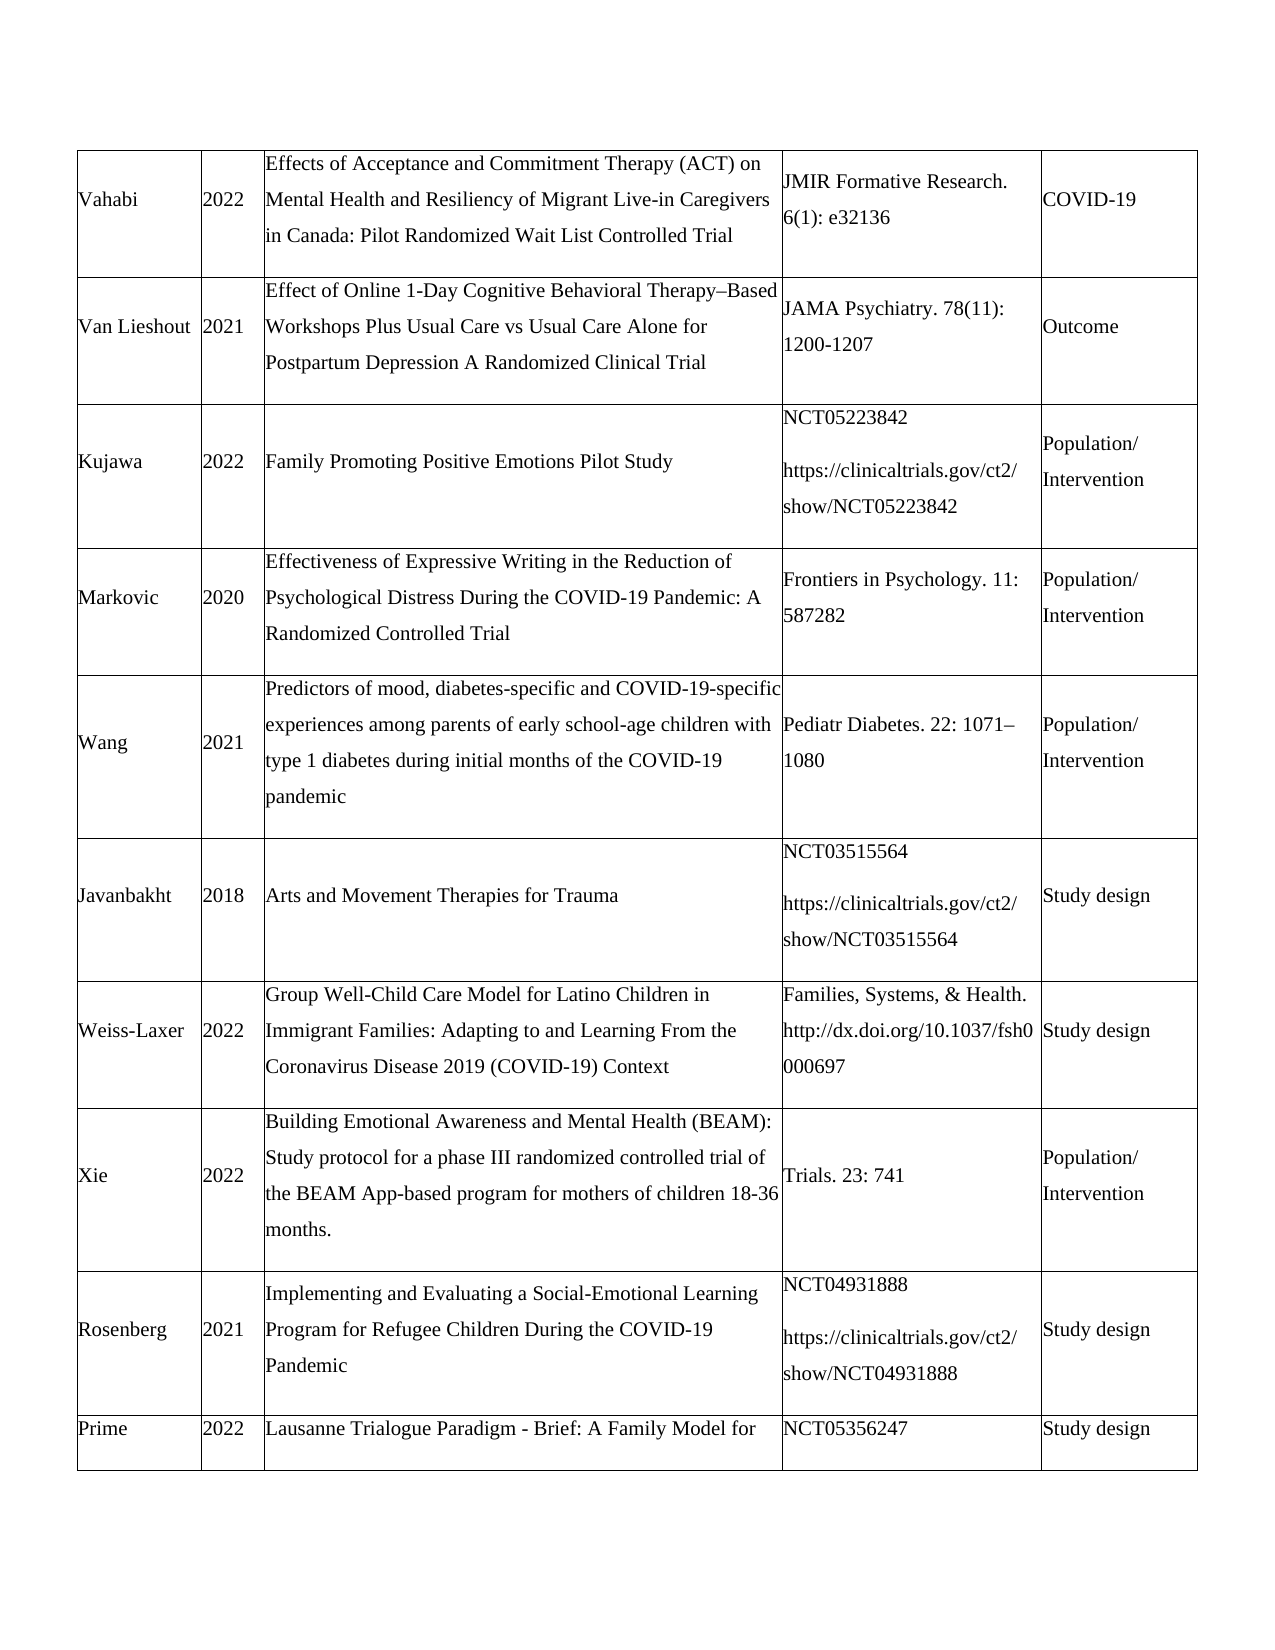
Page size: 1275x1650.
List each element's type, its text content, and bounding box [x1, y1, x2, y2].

table_cell NCT03515564 https://clinicaltrials.gov/ct2/show/NCT03515564 [783, 839, 1041, 981]
table_cell 2021 [202, 676, 264, 838]
table_cell Population/ Intervention [1042, 1109, 1197, 1271]
table_cell Frontiers in Psychology. 11: 587282 [783, 549, 1041, 674]
table_cell 2020 [202, 549, 264, 674]
table_cell Population/ Intervention [1042, 549, 1197, 674]
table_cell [783, 1416, 1041, 1470]
table_cell Prime [78, 1416, 201, 1470]
table_cell 2018 [202, 839, 264, 981]
table_cell Pediatr Diabetes. 22: 1071–1080 [783, 676, 1041, 838]
table_cell Vahabi [78, 151, 201, 277]
table_cell 2022 [202, 151, 264, 277]
table_cell Markovic [78, 549, 201, 674]
table_cell Xie [78, 1109, 201, 1271]
table_cell Arts and Movement Therapies for Trauma [265, 839, 782, 981]
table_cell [265, 1416, 782, 1470]
table_cell Javanbakht [78, 839, 201, 981]
table_cell Kujawa [78, 405, 201, 548]
table_cell Study design [1042, 982, 1197, 1108]
table_cell Building Emotional Awareness and Mental Health (BEAM): Study protocol for a phase III randomized controlled trial of the BEAM App-based program for mothers of children 18-36 months. [265, 1109, 782, 1271]
table_cell JMIR Formative Research. 6(1): e32136 [783, 151, 1041, 277]
table_cell Effect of Online 1-Day Cognitive Behavioral Therapy–Based Workshops Plus Usual Care vs Usual Care Alone for Postpartum Depression A Randomized Clinical Trial [265, 278, 782, 404]
table_cell Family Promoting Positive Emotions Pilot Study [265, 405, 782, 548]
table_cell Population/ Intervention [1042, 676, 1197, 838]
table_cell Predictors of mood, diabetes-specific and COVID-19-specific experiences among parents of early school-age children with type 1 diabetes during initial months of the COVID-19 pandemic [265, 676, 782, 838]
table_cell Implementing and Evaluating a Social-Emotional Learning Program for Refugee Children During the COVID-19 Pandemic [265, 1272, 782, 1415]
table_cell Effectiveness of Expressive Writing in the Reduction of Psychological Distress During the COVID-19 Pandemic: A Randomized Controlled Trial [265, 549, 782, 674]
table_cell NCT05223842 https://clinicaltrials.gov/ct2/show/NCT05223842 [783, 405, 1041, 548]
table_cell Population/ Intervention [1042, 405, 1197, 548]
table_cell Effects of Acceptance and Commitment Therapy (ACT) on Mental Health and Resiliency of Migrant Live-in Caregivers in Canada: Pilot Randomized Wait List Controlled Trial [265, 151, 782, 277]
table_cell Study design [1042, 1416, 1197, 1470]
table_cell COVID-19 [1042, 151, 1197, 277]
table_cell 2022 [202, 1416, 264, 1470]
table_cell Study design [1042, 1272, 1197, 1415]
table_cell 2022 [202, 405, 264, 548]
table_cell Weiss-Laxer [78, 982, 201, 1108]
table_cell Rosenberg [78, 1272, 201, 1415]
table_cell Trials. 23: 741 [783, 1109, 1041, 1271]
table_cell Outcome [1042, 278, 1197, 404]
table_cell JAMA Psychiatry. 78(11): 1200-1207 [783, 278, 1041, 404]
table_cell 2021 [202, 278, 264, 404]
table_cell Group Well-Child Care Model for Latino Children in Immigrant Families: Adapting to and Learning From the Coronavirus Disease 2019 (COVID-19) Context [265, 982, 782, 1108]
table_cell Van Lieshout [78, 278, 201, 404]
table_cell 2022 [202, 1109, 264, 1271]
table_cell NCT04931888 https://clinicaltrials.gov/ct2/show/NCT04931888 [783, 1272, 1041, 1415]
table_cell Study design [1042, 839, 1197, 981]
table_cell 2022 [202, 982, 264, 1108]
table_cell 2021 [202, 1272, 264, 1415]
table_cell Wang [78, 676, 201, 838]
table_cell Families, Systems, & Health. http://dx.doi.org/10.1037/fsh0000697 [783, 982, 1041, 1108]
